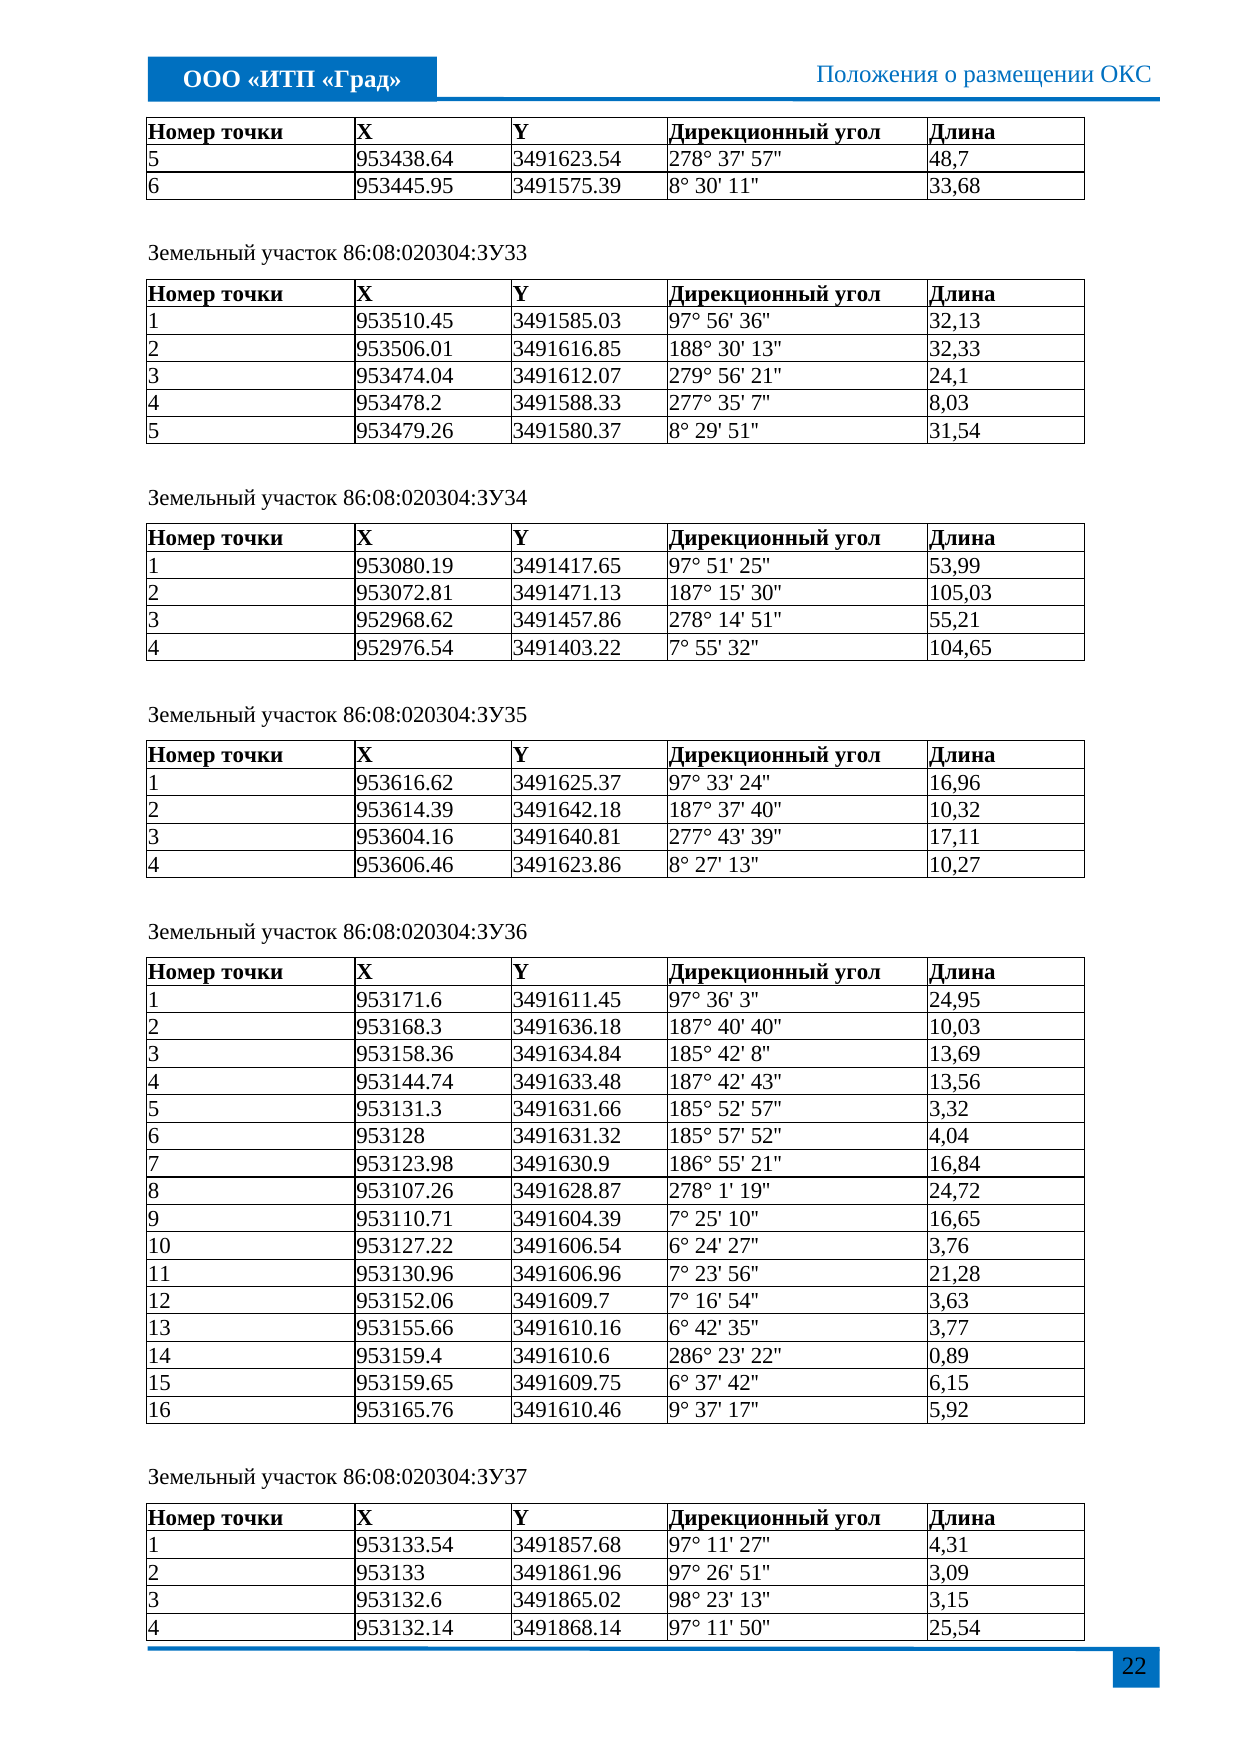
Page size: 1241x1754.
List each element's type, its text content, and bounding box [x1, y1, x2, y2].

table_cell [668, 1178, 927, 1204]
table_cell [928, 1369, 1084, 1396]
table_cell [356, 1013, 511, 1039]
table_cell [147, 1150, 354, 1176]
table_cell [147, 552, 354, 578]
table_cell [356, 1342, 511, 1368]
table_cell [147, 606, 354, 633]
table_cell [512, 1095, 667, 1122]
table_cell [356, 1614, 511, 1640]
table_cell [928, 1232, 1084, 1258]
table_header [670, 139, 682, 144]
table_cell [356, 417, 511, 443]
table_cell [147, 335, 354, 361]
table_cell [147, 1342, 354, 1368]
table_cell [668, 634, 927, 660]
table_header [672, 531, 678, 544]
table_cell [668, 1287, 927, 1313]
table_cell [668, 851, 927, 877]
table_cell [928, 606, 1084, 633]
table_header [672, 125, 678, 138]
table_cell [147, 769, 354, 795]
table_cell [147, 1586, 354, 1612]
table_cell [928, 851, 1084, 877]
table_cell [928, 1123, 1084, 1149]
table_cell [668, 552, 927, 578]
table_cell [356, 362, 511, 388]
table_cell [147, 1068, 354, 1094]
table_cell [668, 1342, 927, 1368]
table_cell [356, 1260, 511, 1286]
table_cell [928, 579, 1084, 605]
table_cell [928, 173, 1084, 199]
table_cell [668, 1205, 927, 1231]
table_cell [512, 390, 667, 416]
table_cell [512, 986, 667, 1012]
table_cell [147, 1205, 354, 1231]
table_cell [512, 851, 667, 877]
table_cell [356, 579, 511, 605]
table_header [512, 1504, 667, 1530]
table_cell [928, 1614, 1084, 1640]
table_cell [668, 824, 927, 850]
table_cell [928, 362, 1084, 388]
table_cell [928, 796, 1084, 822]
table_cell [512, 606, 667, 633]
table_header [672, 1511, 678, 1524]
text Земельный участок 86:08:020304:ЗУ36 [148, 918, 1152, 944]
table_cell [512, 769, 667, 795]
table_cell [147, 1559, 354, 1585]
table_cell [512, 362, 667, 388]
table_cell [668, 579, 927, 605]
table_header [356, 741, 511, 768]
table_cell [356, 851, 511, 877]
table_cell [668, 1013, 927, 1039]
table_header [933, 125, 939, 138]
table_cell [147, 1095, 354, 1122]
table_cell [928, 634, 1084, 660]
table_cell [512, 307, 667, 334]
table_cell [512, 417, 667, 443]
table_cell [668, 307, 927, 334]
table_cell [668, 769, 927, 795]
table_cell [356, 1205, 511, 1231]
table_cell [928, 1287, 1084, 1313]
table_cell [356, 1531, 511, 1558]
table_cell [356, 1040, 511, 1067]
text Земельный участок 86:08:020304:ЗУ37 [148, 1463, 1152, 1490]
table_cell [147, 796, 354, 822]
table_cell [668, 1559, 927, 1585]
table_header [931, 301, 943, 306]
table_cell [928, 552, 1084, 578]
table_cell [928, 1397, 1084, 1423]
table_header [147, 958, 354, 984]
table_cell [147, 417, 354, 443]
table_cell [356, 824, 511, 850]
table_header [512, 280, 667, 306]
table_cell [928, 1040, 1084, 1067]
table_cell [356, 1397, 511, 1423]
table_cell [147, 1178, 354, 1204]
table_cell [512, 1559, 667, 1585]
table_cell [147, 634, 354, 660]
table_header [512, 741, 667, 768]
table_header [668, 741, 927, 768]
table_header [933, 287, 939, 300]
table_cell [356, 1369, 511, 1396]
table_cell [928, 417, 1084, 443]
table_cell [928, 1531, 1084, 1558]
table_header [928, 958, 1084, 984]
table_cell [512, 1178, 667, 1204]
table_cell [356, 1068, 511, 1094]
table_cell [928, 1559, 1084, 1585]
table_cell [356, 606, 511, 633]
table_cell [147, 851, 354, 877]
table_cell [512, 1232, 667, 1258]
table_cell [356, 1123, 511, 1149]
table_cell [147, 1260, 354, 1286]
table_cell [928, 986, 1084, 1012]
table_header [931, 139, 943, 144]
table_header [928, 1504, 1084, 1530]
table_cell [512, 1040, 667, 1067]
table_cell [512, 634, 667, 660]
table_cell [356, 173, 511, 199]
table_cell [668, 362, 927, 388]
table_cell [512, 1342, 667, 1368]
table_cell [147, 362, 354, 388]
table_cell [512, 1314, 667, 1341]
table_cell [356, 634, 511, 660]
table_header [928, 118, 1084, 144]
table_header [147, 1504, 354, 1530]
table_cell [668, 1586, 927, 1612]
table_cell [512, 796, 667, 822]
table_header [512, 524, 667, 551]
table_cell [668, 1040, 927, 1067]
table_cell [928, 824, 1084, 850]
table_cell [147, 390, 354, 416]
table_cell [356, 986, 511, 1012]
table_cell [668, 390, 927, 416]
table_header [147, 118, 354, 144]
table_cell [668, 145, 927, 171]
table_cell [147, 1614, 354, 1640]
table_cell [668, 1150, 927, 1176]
text Земельный участок 86:08:020304:ЗУ34 [148, 484, 1152, 510]
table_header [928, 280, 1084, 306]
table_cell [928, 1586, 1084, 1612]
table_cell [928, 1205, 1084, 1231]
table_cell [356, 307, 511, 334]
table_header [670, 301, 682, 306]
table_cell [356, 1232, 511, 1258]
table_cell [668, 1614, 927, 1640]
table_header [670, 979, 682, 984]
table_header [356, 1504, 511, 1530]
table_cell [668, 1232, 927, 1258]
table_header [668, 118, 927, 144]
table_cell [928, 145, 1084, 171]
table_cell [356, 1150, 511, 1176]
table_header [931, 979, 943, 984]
text Земельный участок 86:08:020304:ЗУ35 [148, 701, 1152, 727]
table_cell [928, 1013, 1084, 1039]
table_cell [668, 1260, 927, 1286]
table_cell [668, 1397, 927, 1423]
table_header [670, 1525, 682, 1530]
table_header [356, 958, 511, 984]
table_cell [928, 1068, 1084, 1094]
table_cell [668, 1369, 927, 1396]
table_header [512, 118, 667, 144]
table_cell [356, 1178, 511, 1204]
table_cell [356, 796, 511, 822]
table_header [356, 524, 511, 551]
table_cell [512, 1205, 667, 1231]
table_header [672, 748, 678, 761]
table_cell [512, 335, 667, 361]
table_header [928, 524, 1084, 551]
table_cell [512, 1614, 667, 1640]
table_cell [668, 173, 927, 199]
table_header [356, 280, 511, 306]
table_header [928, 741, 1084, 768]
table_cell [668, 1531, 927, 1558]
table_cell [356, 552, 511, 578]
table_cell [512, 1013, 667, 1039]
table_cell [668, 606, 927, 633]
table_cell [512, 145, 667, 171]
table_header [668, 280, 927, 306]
text Земельный участок 86:08:020304:ЗУ33 [148, 239, 1152, 266]
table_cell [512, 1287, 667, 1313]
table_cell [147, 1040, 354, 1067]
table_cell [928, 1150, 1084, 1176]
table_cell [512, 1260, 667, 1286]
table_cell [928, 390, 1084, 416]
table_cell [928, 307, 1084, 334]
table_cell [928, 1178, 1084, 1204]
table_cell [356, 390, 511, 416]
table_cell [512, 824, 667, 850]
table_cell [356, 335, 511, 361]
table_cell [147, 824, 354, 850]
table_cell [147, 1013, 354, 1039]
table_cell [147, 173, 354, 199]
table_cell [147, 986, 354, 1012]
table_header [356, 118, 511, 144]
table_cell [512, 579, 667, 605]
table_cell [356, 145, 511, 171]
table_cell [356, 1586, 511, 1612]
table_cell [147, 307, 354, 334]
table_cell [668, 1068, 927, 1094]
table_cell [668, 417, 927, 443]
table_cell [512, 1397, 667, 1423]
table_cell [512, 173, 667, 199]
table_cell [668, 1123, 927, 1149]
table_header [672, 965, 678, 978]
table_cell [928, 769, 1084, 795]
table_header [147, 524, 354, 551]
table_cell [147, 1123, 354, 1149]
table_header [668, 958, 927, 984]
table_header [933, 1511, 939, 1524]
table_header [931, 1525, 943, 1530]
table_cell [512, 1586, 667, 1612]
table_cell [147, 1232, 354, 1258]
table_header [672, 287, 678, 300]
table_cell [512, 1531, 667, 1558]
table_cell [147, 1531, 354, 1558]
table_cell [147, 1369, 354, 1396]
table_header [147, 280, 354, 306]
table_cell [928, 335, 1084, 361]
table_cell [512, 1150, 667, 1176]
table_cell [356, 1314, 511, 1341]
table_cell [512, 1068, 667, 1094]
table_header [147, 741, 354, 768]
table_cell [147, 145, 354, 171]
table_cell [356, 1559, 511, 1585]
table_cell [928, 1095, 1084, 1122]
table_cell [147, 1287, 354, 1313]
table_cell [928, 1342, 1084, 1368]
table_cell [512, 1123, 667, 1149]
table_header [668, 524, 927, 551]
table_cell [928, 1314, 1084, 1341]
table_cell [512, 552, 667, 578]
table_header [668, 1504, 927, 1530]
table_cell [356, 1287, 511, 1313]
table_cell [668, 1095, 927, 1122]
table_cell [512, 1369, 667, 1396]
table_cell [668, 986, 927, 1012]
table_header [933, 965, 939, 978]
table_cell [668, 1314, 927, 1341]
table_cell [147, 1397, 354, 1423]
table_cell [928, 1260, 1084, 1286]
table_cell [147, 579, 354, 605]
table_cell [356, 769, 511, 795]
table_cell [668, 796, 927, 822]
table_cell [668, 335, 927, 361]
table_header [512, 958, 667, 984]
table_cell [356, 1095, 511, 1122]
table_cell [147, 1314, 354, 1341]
